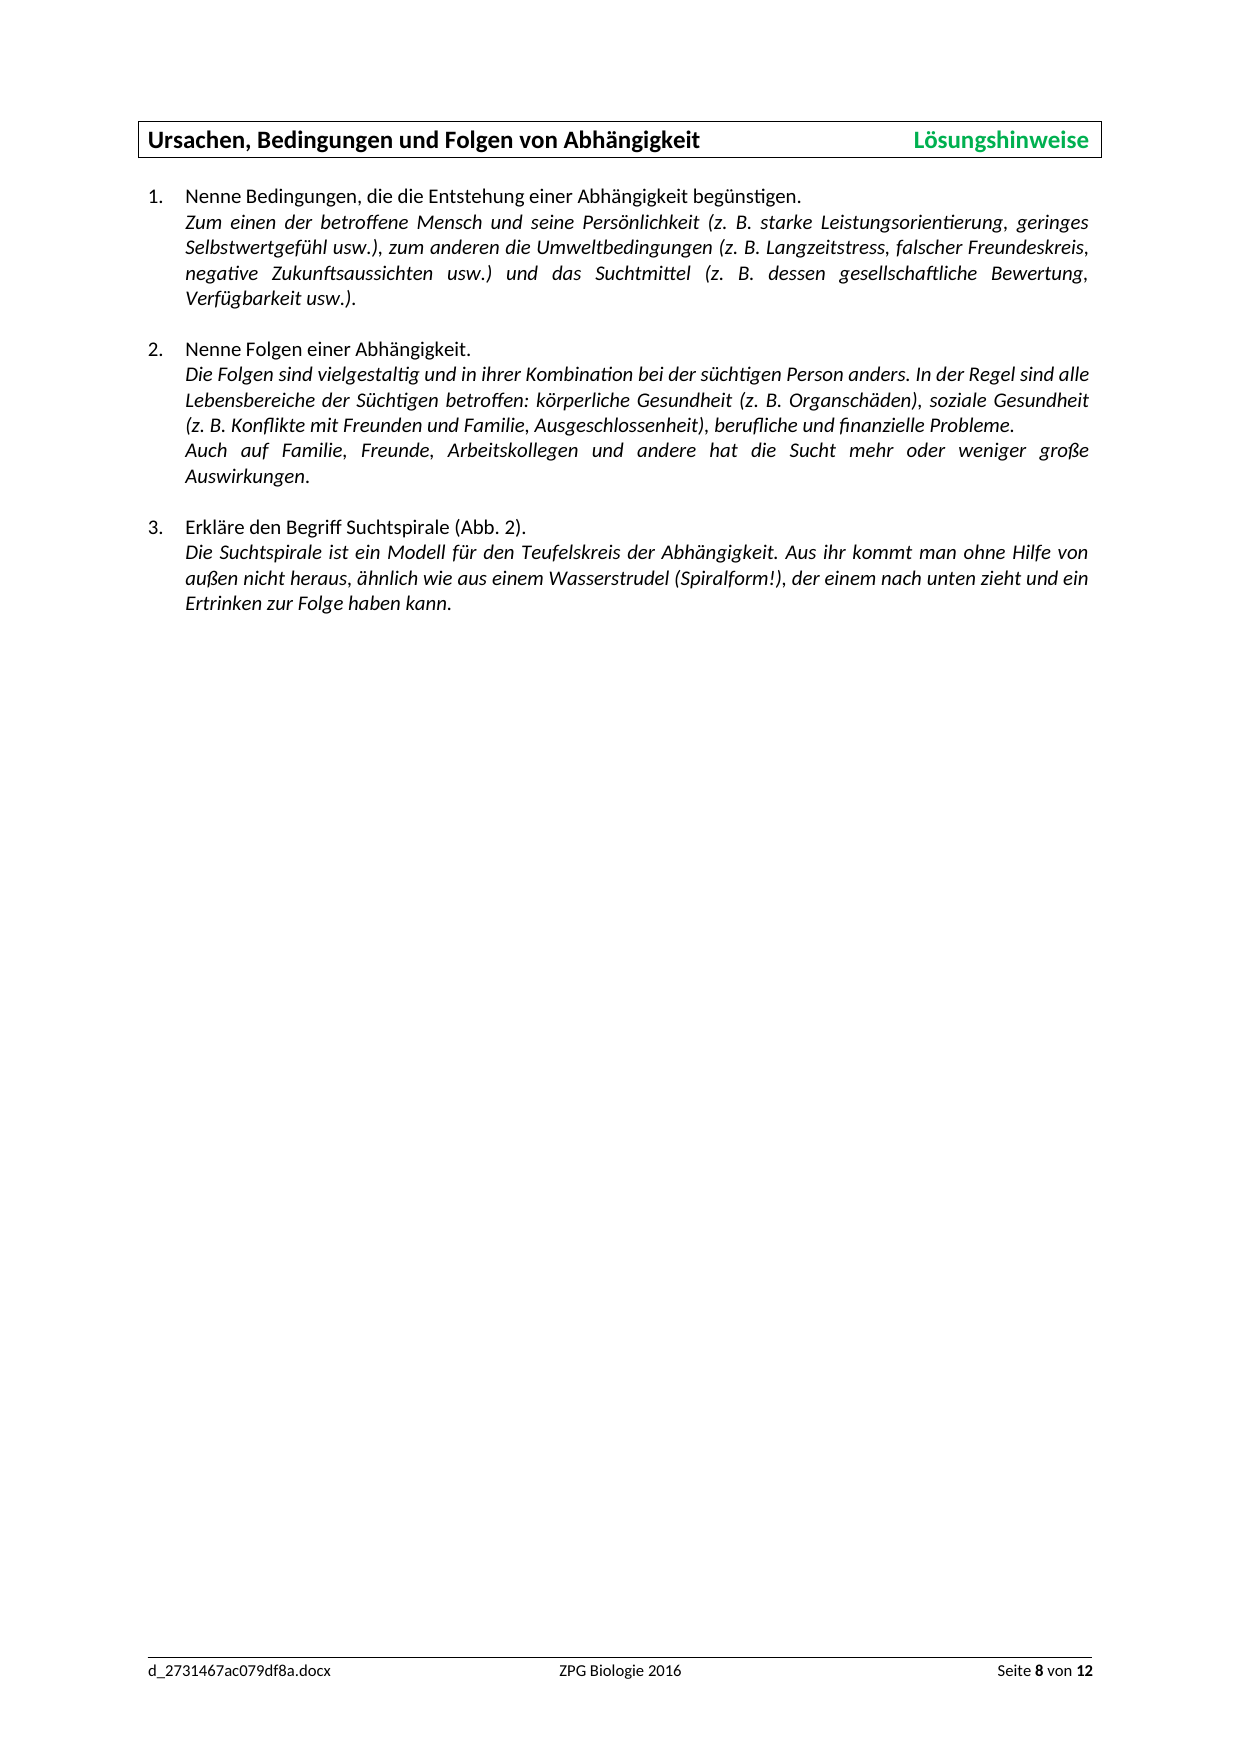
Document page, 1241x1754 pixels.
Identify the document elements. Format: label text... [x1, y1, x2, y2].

list Nenne Bedingungen, die die Entstehung einer Abhängigkeit begünstigen. [148, 183, 1092, 209]
list Erkläre den Begriff Suchtspirale (Abb. 2). [148, 514, 1092, 539]
list Die Folgen sind vielgestaltig und in ihrer Kombination bei der süchtigen Person anders. In der Regel sind alle Lebensbereiche der Süchtigen betroffen: körperliche Gesundheit (z. B. Organschäden), soziale Gesundheit (z. B. Konflikte mit Freunden und Familie, Ausgeschlossenheit), berufliche und finanzielle Probleme. [185, 361, 1092, 438]
list Zum einen der betroffene Mensch und seine Persönlichkeit (z. B. starke Leistungsorientierung, geringes Selbstwertgefühl usw.), zum anderen die Umweltbedingungen (z. B. Langzeitstress, falscher Freundeskreis, negative Zukunftsaussichten usw.) und das Suchtmittel (z. B. dessen gesellschaftliche Bewertung, Verfügbarkeit usw.). [185, 209, 1092, 311]
text Ursachen, Bedingungen und Folgen von Abhängigkeit Lösungshinweise [139, 122, 1101, 157]
list Auch auf Familie, Freunde, Arbeitskollegen und andere hat die Sucht mehr oder weniger große Auswirkungen. [185, 438, 1092, 488]
list Die Suchtspirale ist ein Modell für den Teufelskreis der Abhängigkeit. Aus ihr kommt man ohne Hilfe von außen nicht heraus, ähnlich wie aus einem Wasserstrudel (Spiralform!), der einem nach unten zieht und ein Ertrinken zur Folge haben kann. [185, 539, 1092, 616]
list Nenne Folgen einer Abhängigkeit. [148, 336, 1092, 361]
